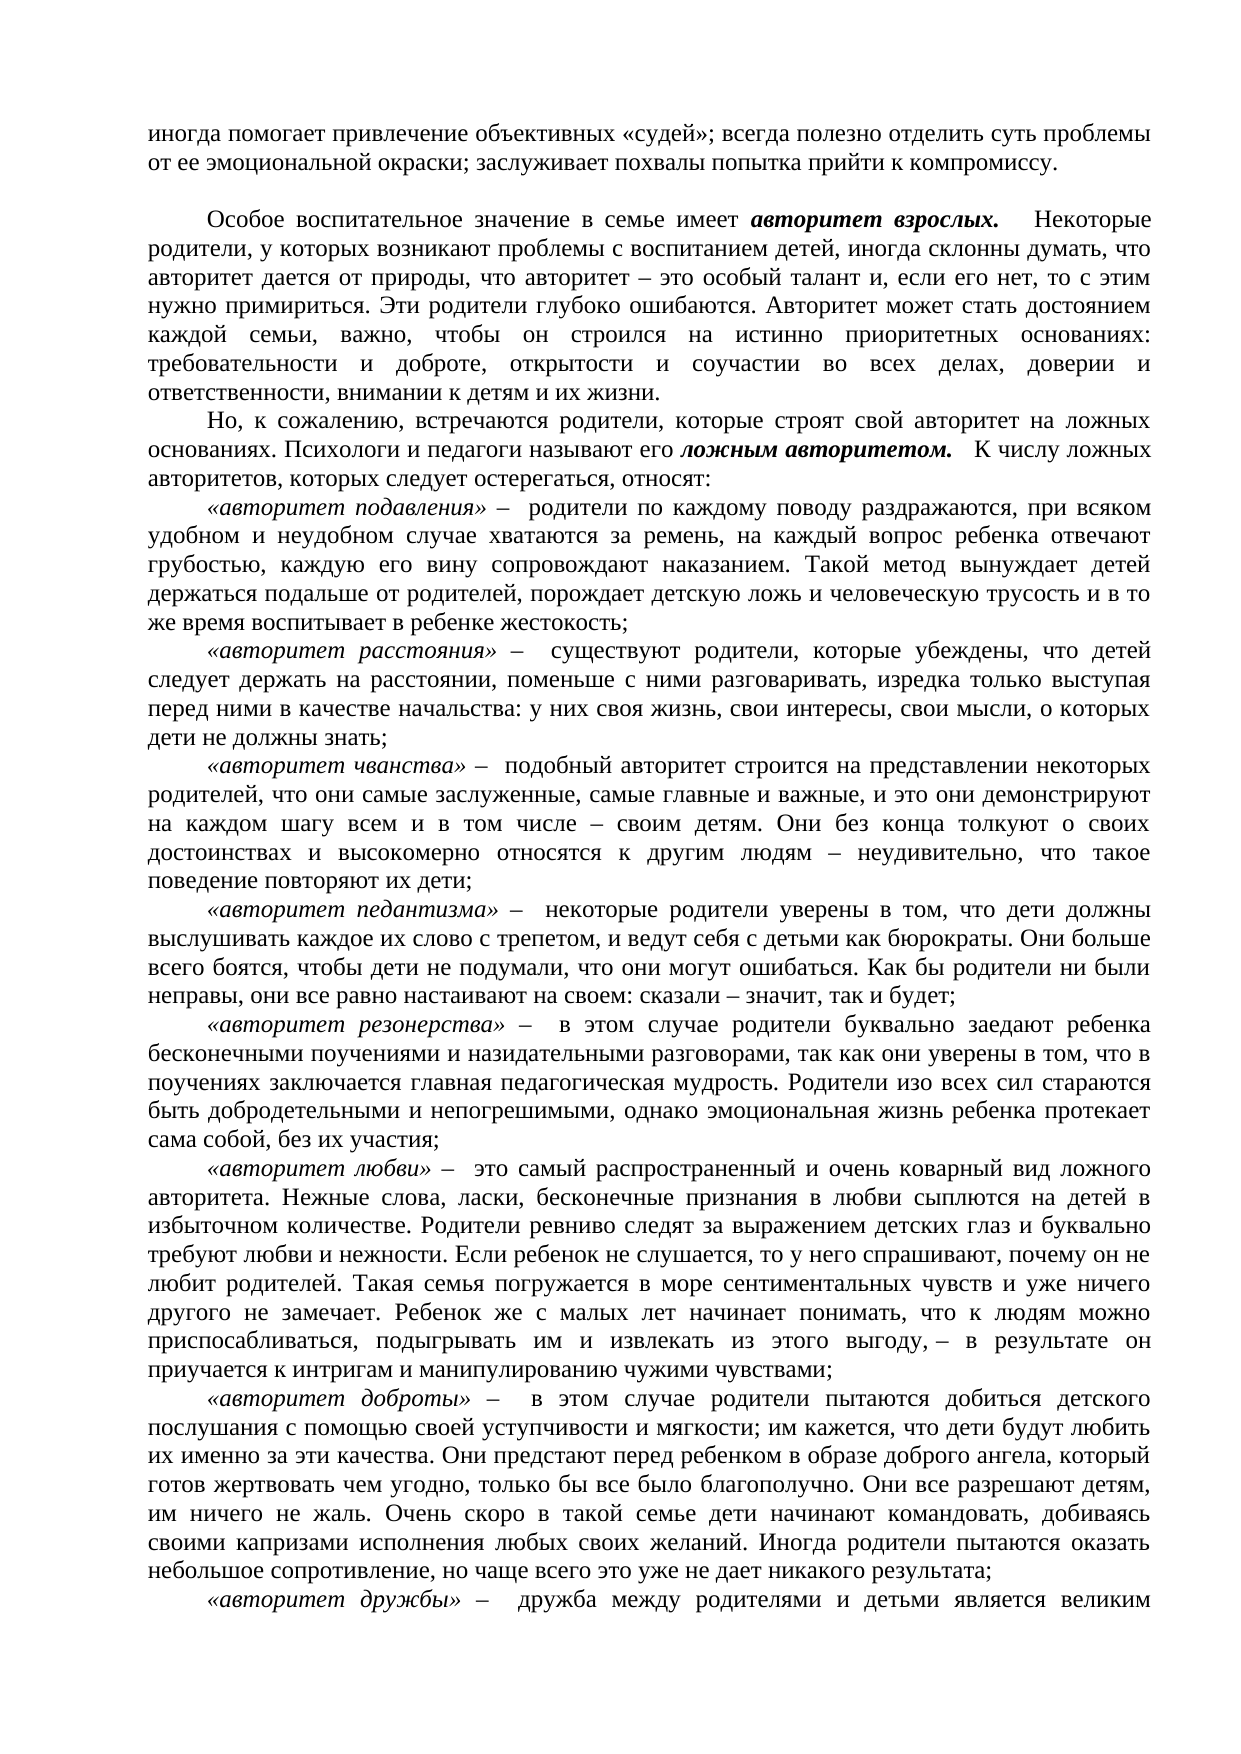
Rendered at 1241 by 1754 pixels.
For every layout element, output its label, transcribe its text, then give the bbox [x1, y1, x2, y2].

text Особое воспитательное значение в семье имеет авторитет взрослых. Некоторые родители, у которых возникают проблемы с воспитанием детей, иногда склонны думать, что авторитет дается от природы, что авторитет – это особый талант и, если его нет, то с этим нужно примириться. Эти родители глубоко ошибаются. Авторитет может стать достоянием каждой семьи, важно, чтобы он строился на истинно приоритетных основаниях: требовательности и доброте, открытости и соучастии во всех делах, доверии и ответственности, внимании к детям и их жизни. [148, 204, 1152, 406]
text «авторитет любви» – это самый распространенный и очень коварный вид ложного авторитета. Нежные слова, ласки, бесконечные признания в любви сыплются на детей в избыточном количестве. Родители ревниво следят за выражением детских глаз и буквально требуют любви и нежности. Если ребенок не слушается, то у него спрашивают, почему он не любит родителей. Такая семья погружается в море сентиментальных чувств и уже ничего другого не замечает. Ребенок же с малых лет начинает понимать, что к людям можно приспосабливаться, подыгрывать им и извлекать из этого выгоду, – в результате он приучается к интригам и манипулированию чужими чувствами; [148, 1153, 1152, 1383]
text «авторитет педантизма» – некоторые родители уверены в том, что дети должны выслушивать каждое их слово с трепетом, и ведут себя с детьми как бюрократы. Они больше всего боятся, чтобы дети не подумали, что они могут ошибаться. Как бы родители ни были неправы, они все равно настаивают на своем: сказали – значит, так и будет; [148, 894, 1152, 1009]
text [148, 1584, 1152, 1613]
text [148, 118, 1152, 176]
text «авторитет расстояния» – существуют родители, которые убеждены, что детей следует держать на расстоянии, поменьше с ними разговаривать, изредка только выступая перед ними в качестве начальства: у них своя жизнь, свои интересы, свои мысли, о которых дети не должны знать; [148, 636, 1152, 751]
text «авторитет доброты» – в этом случае родители пытаются добиться детского послушания с помощью своей уступчивости и мягкости; им кажется, что дети будут любить их именно за эти качества. Они предстают перед ребенком в образе доброго ангела, который готов жертвовать чем угодно, только бы все было благополучно. Они все разрешают детям, им ничего не жаль. Очень скоро в такой семье дети начинают командовать, добиваясь своими капризами исполнения любых своих желаний. Иногда родители пытаются оказать небольшое сопротивление, но чаще всего это уже не дает никакого результата; [148, 1383, 1152, 1584]
text «авторитет резонерства» – в этом случае родители буквально заедают ребенка бесконечными поучениями и назидательными разговорами, так как они уверены в том, что в поучениях заключается главная педагогическая мудрость. Родители изо всех сил стараются быть добродетельными и непогрешимыми, однако эмоциональная жизнь ребенка протекает сама собой, без их участия; [148, 1009, 1152, 1153]
text Но, к сожалению, встречаются родители, которые строят свой авторитет на ложных основаниях. Психологи и педагоги называют его ложным авторитетом. К числу ложных авторитетов, которых следует остерегаться, относят: [148, 406, 1152, 492]
text «авторитет чванства» – подобный авторитет строится на представлении некоторых родителей, что они самые заслуженные, самые главные и важные, и это они демонстрируют на каждом шагу всем и в том числе – своим детям. Они без конца толкуют о своих достоинствах и высокомерно относятся к другим людям – неудивительно, что такое поведение повторяют их дети; [148, 751, 1152, 894]
text «авторитет подавления» – родители по каждому поводу раздражаются, при всяком удобном и неудобном случае хватаются за ремень, на каждый вопрос ребенка отвечают грубостью, каждую его вину сопровождают наказанием. Такой метод вынуждает детей держаться подальше от родителей, порождает детскую ложь и человеческую трусость и в то же время воспитывает в ребенке жестокость; [148, 492, 1152, 636]
